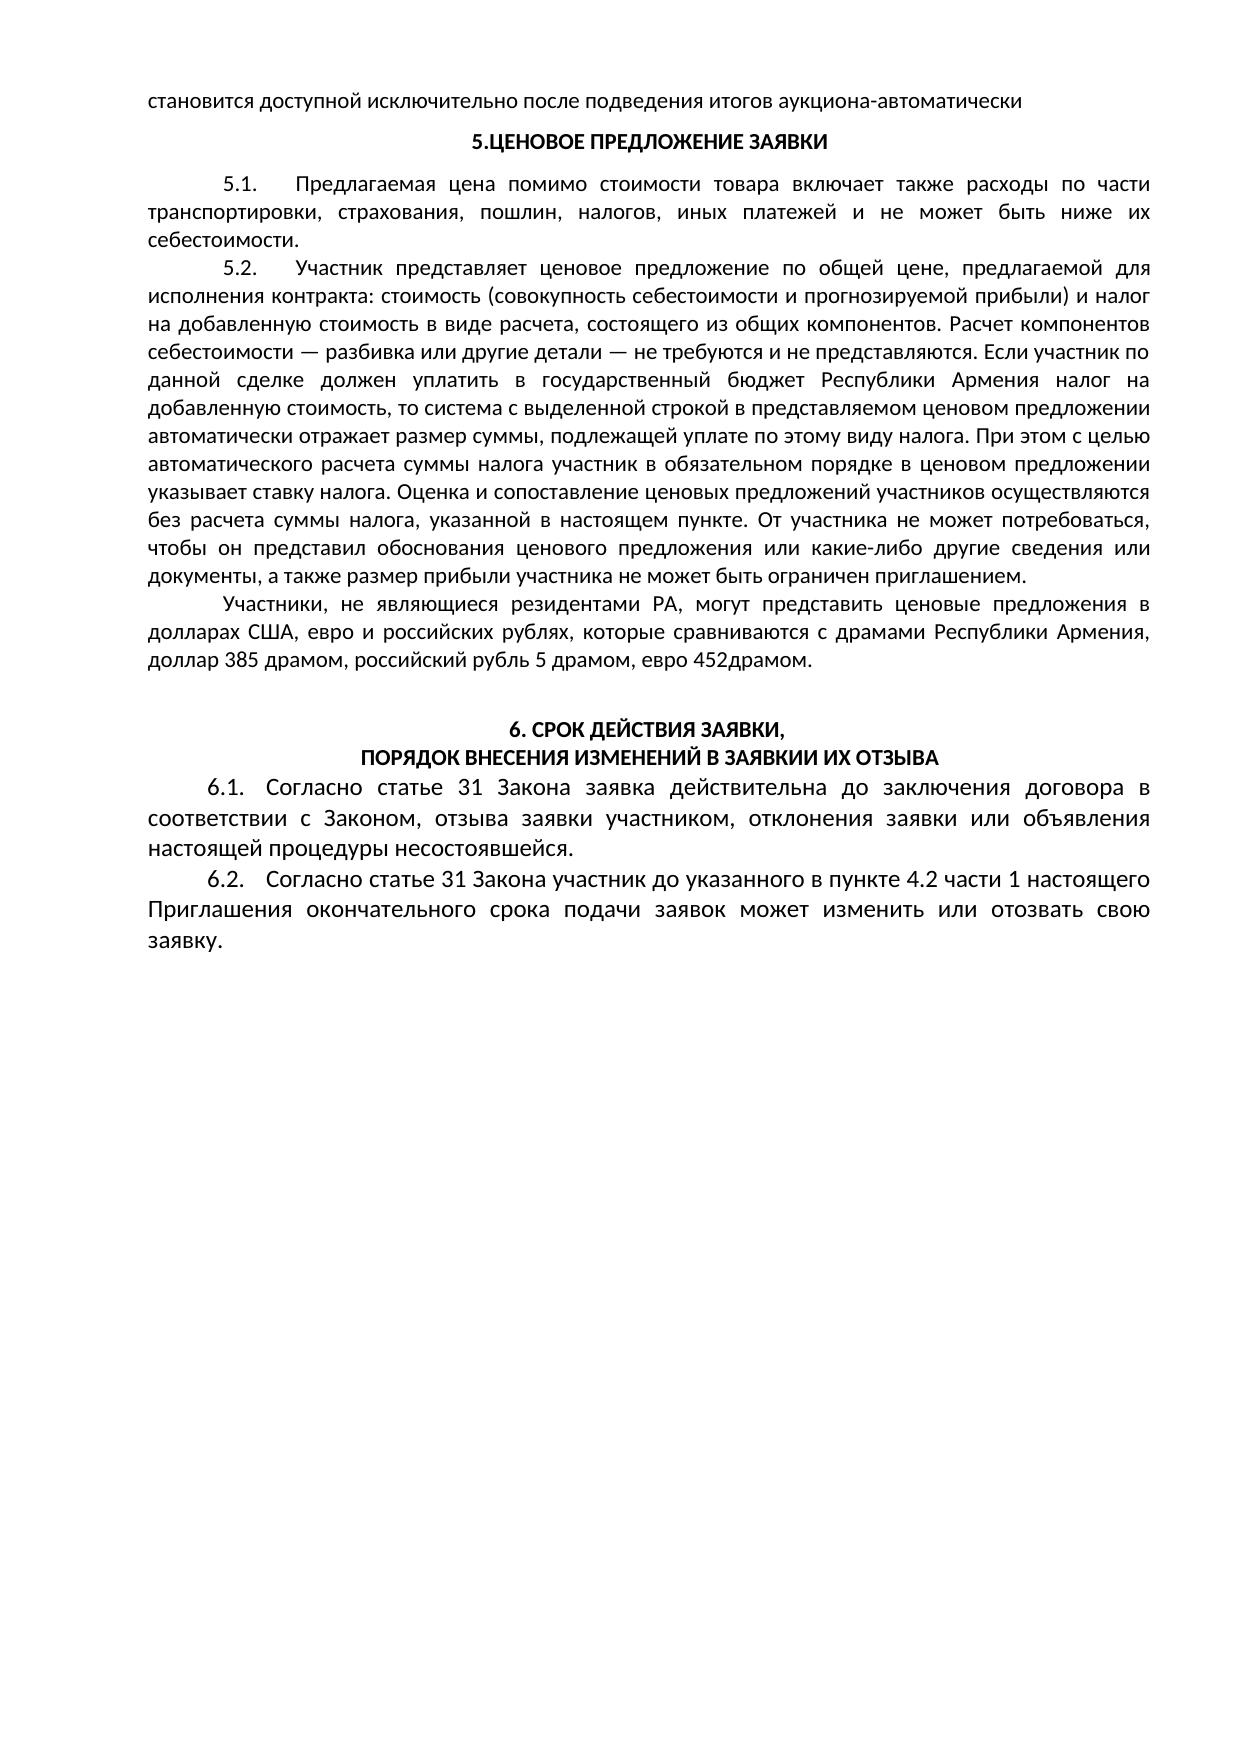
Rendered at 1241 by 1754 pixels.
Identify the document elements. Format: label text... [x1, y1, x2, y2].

text 5.ЦЕНОВОЕ ПРЕДЛОЖЕНИЕ ЗАЯВКИ [148, 127, 1152, 155]
text 5.2. Участник представляет ценовое предложение по общей цене, предлагаемой для исполнения контракта: стоимость (совокупность себестоимости и прогнозируемой прибыли) и налог на добавленную стоимость в виде расчета, состоящего из общих компонентов. Расчет компонентов себестоимости — разбивка или другие детали — не требуются и не представляются. Если участник по данной сделке должен уплатить в государственный бюджет Республики Армения налог на добавленную стоимость, то система с выделенной строкой в представляемом ценовом предложении автоматически отражает размер суммы, подлежащей уплате по этому виду налога. При этом с целью автоматического расчета суммы налога участник в обязательном порядке в ценовом предложении указывает ставку налога. Оценка и сопоставление ценовых предложений участников осуществляются без расчета суммы налога, указанной в настоящем пункте. От участника не может потребоваться, чтобы он представил обоснования ценового предложения или какие-либо другие сведения или документы, а также размер прибыли участника не может быть ограничен приглашением. [148, 253, 1152, 589]
text 5.1. Предлагаемая цена помимо стоимости товара включает также расходы по части транспортировки, страхования, пошлин, налогов, иных платежей и не может быть ниже их себестоимости. [148, 169, 1152, 253]
text 6.1. Согласно статье 31 Закона заявка действительна до заключения договора в соответствии с Законом, отзыва заявки участником, отклонения заявки или объявления настоящей процедуры несостоявшейся. [148, 771, 1152, 863]
text 6. СРОК ДЕЙСТВИЯ ЗАЯВКИ, ПОРЯДОК ВНЕСЕНИЯ ИЗМЕНЕНИЙ В ЗАЯВКИИ ИХ ОТЗЫВА [207, 715, 1093, 771]
text Участники, не являющиеся резидентами РА, могут представить ценовые предложения в долларах США, евро и российских рублях, которые сравниваются с драмами Республики Армения, доллар 385 драмом, российский рубль 5 драмом, евро 452драмом. [148, 589, 1152, 673]
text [148, 86, 1152, 114]
text 6.2. Согласно статье 31 Закона участник до указанного в пункте 4.2 части 1 настоящего Приглашения окончательного срока подачи заявок может изменить или отозвать свою заявку. [148, 863, 1152, 954]
